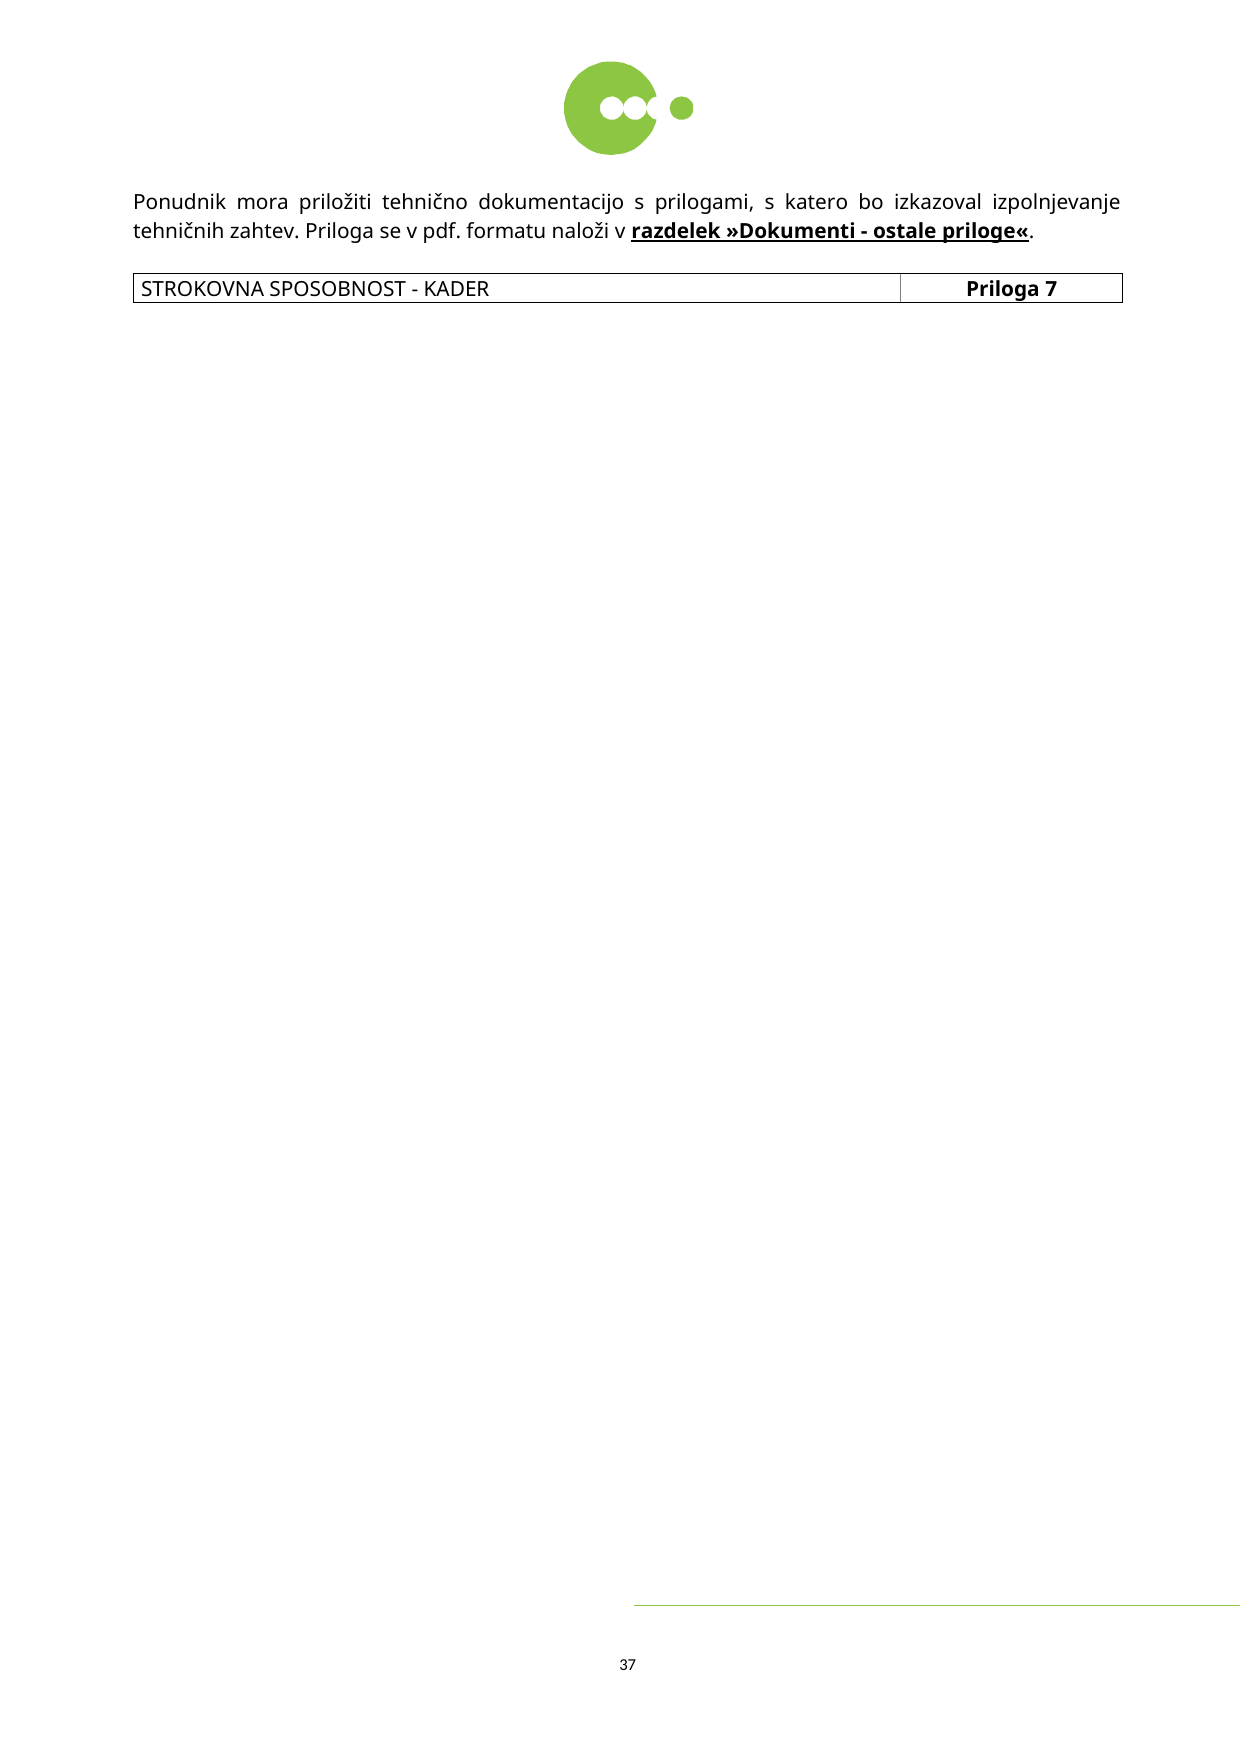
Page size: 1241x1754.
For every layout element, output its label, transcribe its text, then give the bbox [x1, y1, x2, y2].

text Ponudnik mora priložiti tehnično dokumentacijo s prilogami, s katero bo izkazoval izpolnjevanje tehničnih zahtev. Priloga se v pdf. formatu naloži v razdelek »Dokumenti - ostale priloge«. [133, 187, 1122, 244]
table_header Priloga 7 [901, 274, 1122, 302]
table_header STROKOVNA SPOSOBNOST - KADER [134, 274, 900, 302]
